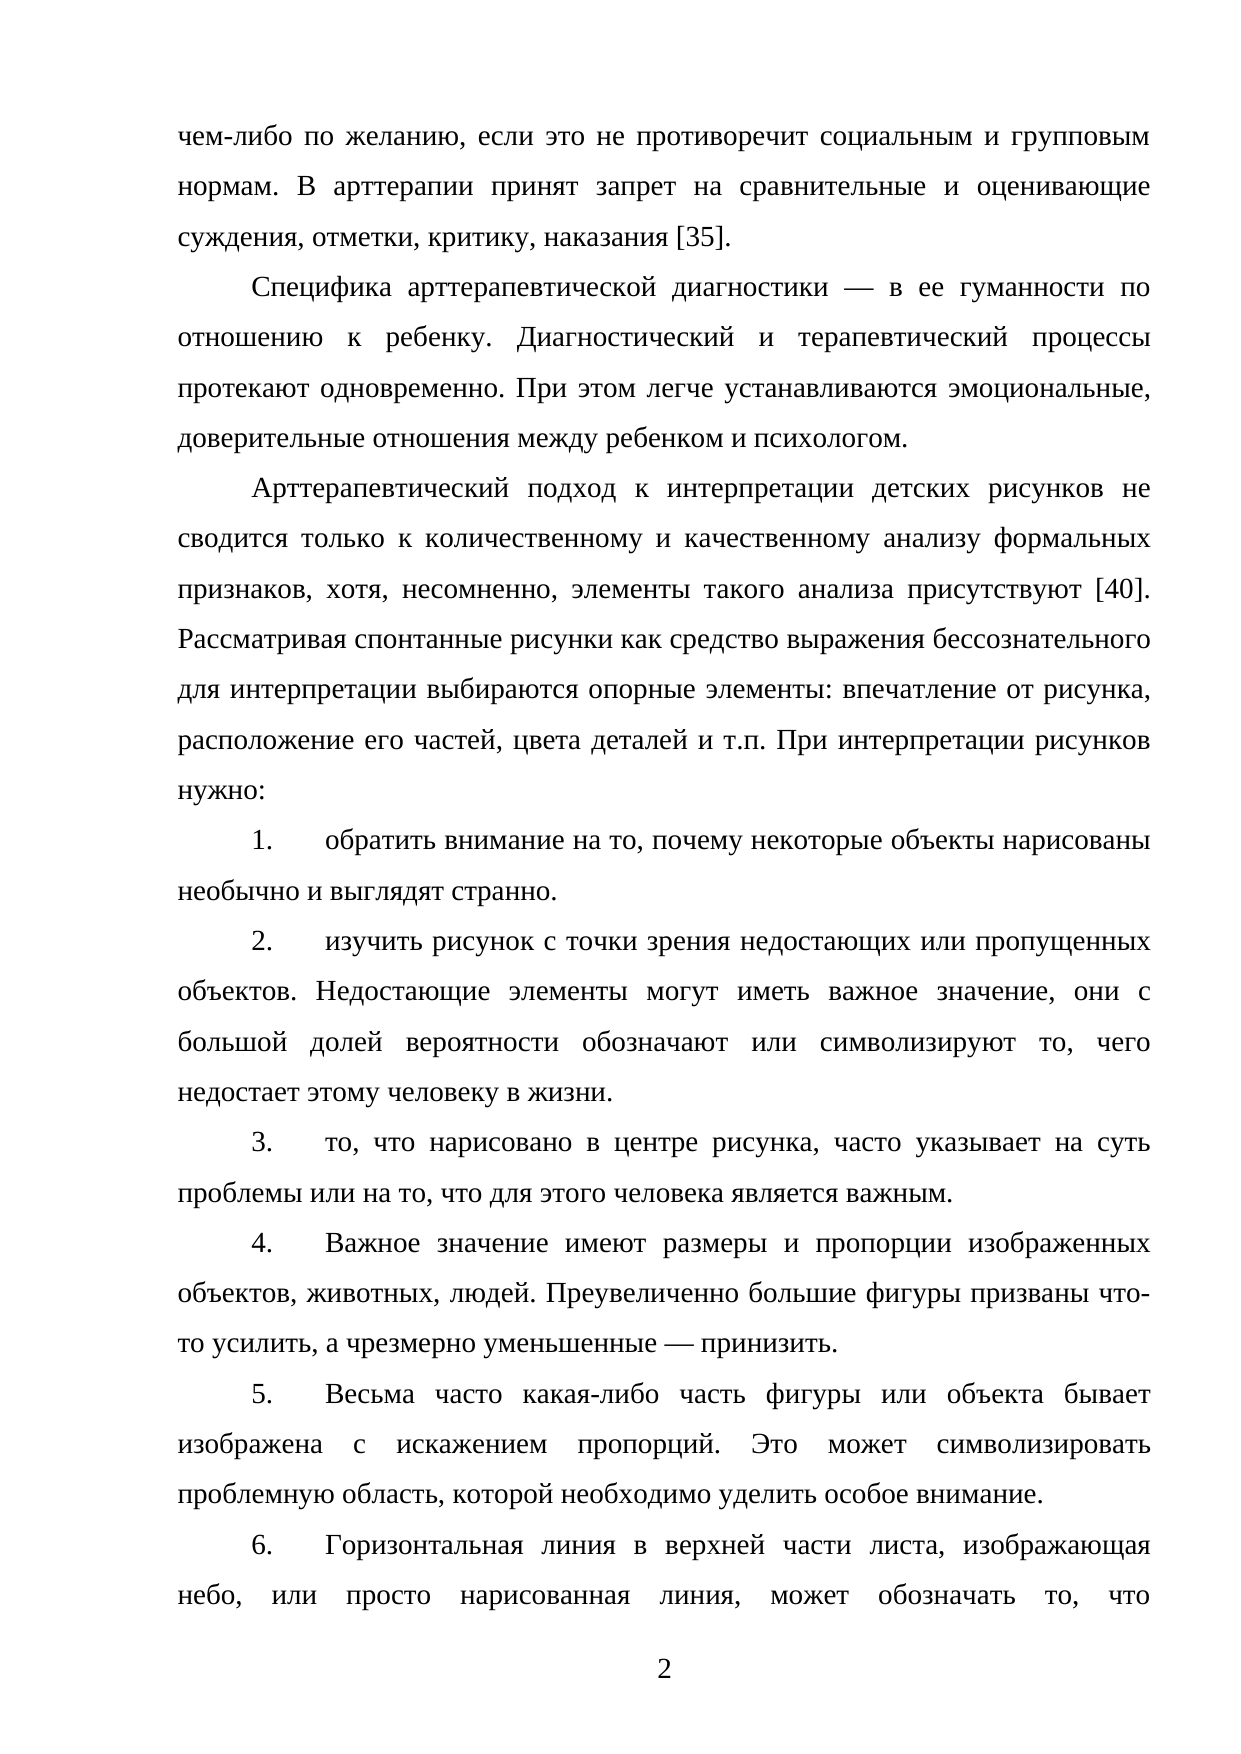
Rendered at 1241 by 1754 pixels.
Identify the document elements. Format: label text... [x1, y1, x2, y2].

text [177, 118, 1152, 252]
list Важное значение имеют размеры и пропорции изображенных объектов, животных, людей. Преувеличенно большие фигуры призваны что-то усилить, а чрезмерно уменьшенные — принизить. [177, 1225, 1152, 1359]
text Специфика арттерапевтической диагностики — в ее гуманности по отношению к ребенку. Диагностический и терапевтический процессы протекают одновременно. При этом легче устанавливаются эмоциональные, доверительные отношения между ребенком и психологом. [177, 269, 1152, 453]
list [177, 1527, 1152, 1611]
list то, что нарисовано в центре рисунка, часто указывает на суть проблемы или на то, что для этого человека является важным. [177, 1124, 1152, 1208]
list изучить рисунок с точки зрения недостающих или пропущенных объектов. Недостающие элементы могут иметь важное значение, они с большой долей вероятности обозначают или символизируют то, чего недостает этому человеку в жизни. [177, 923, 1152, 1108]
text Арттерапевтический подход к интерпретации детских рисунков не сводится только к количественному и качественному анализу формальных признаков, хотя, несомненно, элементы такого анализа присутствуют [40]. Рассматривая спонтанные рисунки как средство выражения бессознательного для интерпретации выбираются опорные элементы: впечатление от рисунка, расположение его частей, цвета деталей и т.п. При интерпретации рисунков нужно: [177, 470, 1152, 806]
list Весьма часто какая-либо часть фигуры или объекта бывает изображена с искажением пропорций. Это может символизировать проблемную область, которой необходимо уделить особое внимание. [177, 1376, 1152, 1510]
list обратить внимание на то, почему некоторые объекты нарисованы необычно и выглядят странно. [177, 822, 1152, 906]
